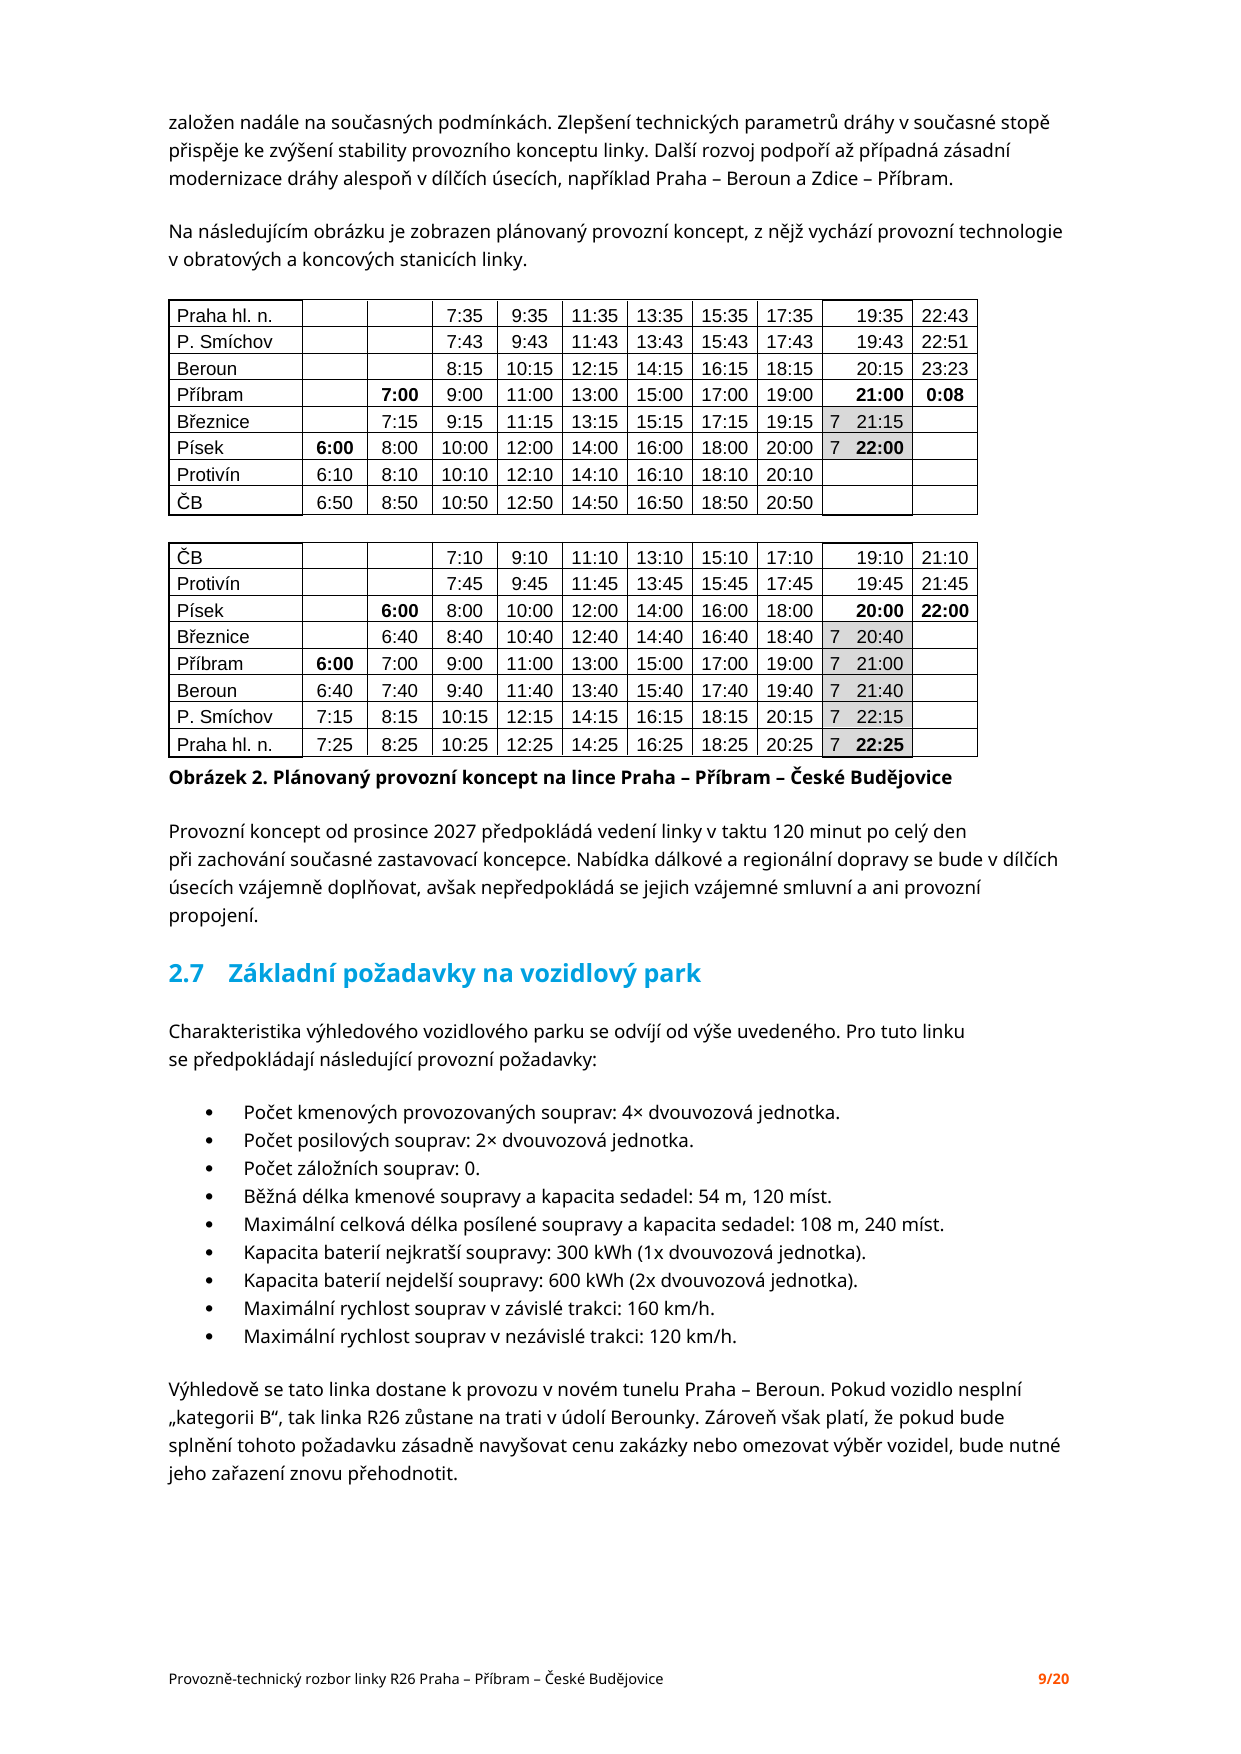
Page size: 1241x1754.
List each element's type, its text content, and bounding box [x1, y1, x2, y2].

table_cell 8:10 [368, 460, 432, 485]
table_header 19:35 [847, 301, 912, 326]
table_cell 13:43 [628, 327, 692, 352]
list Maximální rychlost souprav v nezávislé trakci: 120 km/h. [206, 1323, 1072, 1349]
table_cell Písek [170, 433, 302, 459]
table_cell 19:10 [847, 544, 912, 568]
table_cell 12:00 [563, 596, 627, 621]
table_cell [822, 516, 847, 542]
table_cell [368, 543, 432, 568]
table_cell [757, 515, 822, 542]
table_cell 20:25 [757, 729, 822, 756]
table_cell 14:00 [563, 433, 627, 459]
table_cell 12:15 [498, 702, 562, 727]
table_cell [823, 569, 847, 595]
table_cell [303, 543, 367, 568]
table_cell 17:45 [758, 569, 822, 595]
table_cell [627, 515, 692, 542]
table_cell 10:50 [433, 486, 497, 513]
table_cell [169, 516, 302, 542]
table_cell 17:15 [693, 407, 757, 432]
table_cell 15:45 [693, 569, 757, 595]
text Výhledově se tato linka dostane k provozu v novém tunelu Praha – Beroun. Pokud vozidlo nesplní „kategorii B“, tak linka R26 zůstane na trati v údolí Berounky. Zároveň však platí, že pokud bude splnění tohoto požadavku zásadně navyšovat cenu zakázky nebo omezovat výběr vozidel, bude nutné jeho zařazení znovu přehodnotit. [168, 1376, 1072, 1486]
table_cell 9:43 [498, 327, 562, 352]
table_cell 18:15 [758, 354, 822, 379]
table_cell 6:00 [368, 596, 432, 621]
text Provozní koncept od prosince 2027 předpokládá vedení linky v taktu 120 minut po celý den při zachování současné zastavovací koncepce. Nabídka dálkové a regionální dopravy se bude v dílčích úsecích vzájemně doplňovat, avšak nepředpokládá se jejich vzájemné smluvní a ani provozní propojení. [168, 819, 1072, 928]
table_cell [913, 460, 977, 485]
table_cell 14:00 [628, 596, 692, 621]
table_cell Písek [170, 596, 302, 621]
table_cell 9:45 [498, 569, 562, 595]
table_cell 10:10 [433, 460, 497, 485]
list Maximální rychlost souprav v závislé trakci: 160 km/h. [206, 1295, 1072, 1321]
table_cell Praha hl. n. [170, 729, 302, 756]
table_cell 20:00 [847, 596, 912, 621]
table_cell 17:00 [693, 380, 757, 406]
table_cell 12:10 [498, 460, 562, 485]
table_header 15:35 [692, 300, 757, 326]
text Na následujícím obrázku je zobrazen plánovaný provozní koncept, z nějž vychází provozní technologie v obratových a koncových stanicích linky. [168, 218, 1072, 272]
table_cell 15:10 [693, 543, 757, 568]
table_cell 22:15 [847, 702, 912, 727]
table_cell ČB [170, 544, 302, 568]
table_cell 7:15 [303, 702, 367, 727]
table_cell 10:40 [498, 622, 562, 648]
table_cell Beroun [170, 675, 302, 701]
table_cell 19:00 [758, 380, 822, 406]
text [168, 109, 1072, 191]
table_cell 16:10 [628, 460, 692, 485]
table_cell 6:50 [303, 486, 367, 513]
table_cell [847, 486, 912, 513]
table_cell 7 [823, 407, 847, 432]
table_cell Březnice [170, 622, 302, 648]
table_cell [823, 544, 847, 568]
table_cell 20:50 [758, 486, 822, 513]
table_cell 9:15 [433, 407, 497, 432]
table_cell 6:40 [303, 675, 367, 701]
table_cell 13:00 [563, 380, 627, 406]
table_cell P. Smíchov [170, 327, 302, 352]
table_cell 9:40 [433, 675, 497, 701]
table_cell 11:15 [498, 407, 562, 432]
table_cell 18:00 [758, 596, 822, 621]
table_cell [823, 380, 847, 406]
table_cell [913, 486, 977, 513]
table_cell [368, 354, 432, 379]
table_cell [847, 516, 912, 542]
table_cell 7 [823, 433, 847, 459]
table_cell 7:43 [433, 327, 497, 352]
table_cell 10:00 [433, 433, 497, 459]
table_cell 8:00 [368, 433, 432, 459]
table_cell 13:15 [563, 407, 627, 432]
table_cell [368, 569, 432, 595]
table_cell 20:40 [847, 622, 912, 648]
text Charakteristika výhledového vozidlového parku se odvíjí od výše uvedeného. Pro tuto linku se předpokládají následující provozní požadavky: [168, 1018, 1072, 1072]
table_cell [823, 354, 847, 379]
table_cell 18:15 [693, 702, 757, 727]
table_cell [302, 515, 367, 542]
table_cell 9:10 [498, 543, 562, 568]
table_cell 23:23 [913, 354, 977, 379]
table_cell 11:00 [498, 380, 562, 406]
table_cell 10:15 [433, 702, 497, 727]
table_cell 15:40 [628, 675, 692, 701]
table_cell 6:00 [303, 433, 367, 459]
table_cell Beroun [170, 354, 302, 379]
table_cell [823, 460, 847, 485]
table_cell 7:25 [303, 729, 367, 756]
table_cell 17:00 [693, 649, 757, 674]
table_cell 13:00 [563, 649, 627, 674]
table_cell [303, 622, 367, 648]
table_cell 18:00 [693, 433, 757, 459]
table_cell 13:10 [628, 543, 692, 568]
subtitle Základní požadavky na vozidlový park [168, 956, 1072, 990]
table_cell Příbram [170, 380, 302, 406]
table_cell 9:00 [433, 649, 497, 674]
table_cell 14:10 [563, 460, 627, 485]
table_cell 21:45 [913, 569, 977, 595]
table_cell 16:00 [628, 433, 692, 459]
table_cell [823, 596, 847, 621]
table_header 22:43 [913, 300, 977, 326]
table_cell 15:15 [628, 407, 692, 432]
table_header [367, 300, 432, 326]
table_cell 22:25 [847, 729, 912, 756]
table_cell 7 [823, 649, 847, 674]
table_cell 8:15 [433, 354, 497, 379]
table_header [823, 301, 847, 326]
table_cell 11:45 [563, 569, 627, 595]
table_cell Březnice [170, 407, 302, 432]
table_cell [303, 596, 367, 621]
table_cell 7 [823, 702, 847, 727]
table_cell 14:15 [628, 354, 692, 379]
table_cell 21:00 [847, 380, 912, 406]
table_cell 11:10 [563, 543, 627, 568]
table_cell 17:40 [693, 675, 757, 701]
table_cell 7:00 [368, 649, 432, 674]
text Obrázek 2. Plánovaný provozní koncept na lince Praha – Příbram – České Budějovice [168, 764, 1072, 789]
table_cell [847, 460, 912, 485]
table_cell 21:10 [913, 543, 977, 568]
table_cell [913, 729, 977, 756]
table_cell 18:50 [693, 486, 757, 513]
table_cell 19:15 [758, 407, 822, 432]
table_cell 7:40 [368, 675, 432, 701]
table_cell 13:40 [563, 675, 627, 701]
table_header 13:35 [627, 300, 692, 326]
table_cell 7 [823, 622, 847, 648]
table_cell [497, 515, 562, 542]
table_cell 10:00 [498, 596, 562, 621]
table_cell 15:00 [628, 380, 692, 406]
table_cell 19:40 [758, 675, 822, 701]
table_cell 21:00 [847, 649, 912, 674]
table_cell 17:10 [758, 543, 822, 568]
table_cell 16:25 [627, 729, 692, 756]
table_cell 16:40 [693, 622, 757, 648]
table_cell [368, 327, 432, 352]
table_cell [823, 486, 847, 513]
table_cell [913, 622, 977, 648]
table_cell 8:00 [433, 596, 497, 621]
table_header 9:35 [497, 300, 562, 326]
table_cell 16:00 [693, 596, 757, 621]
table_cell 20:10 [758, 460, 822, 485]
table_cell [913, 675, 977, 701]
table_cell Příbram [170, 649, 302, 674]
table_cell [303, 354, 367, 379]
table_cell [303, 569, 367, 595]
table_cell 14:15 [563, 702, 627, 727]
table_cell 12:00 [498, 433, 562, 459]
table_cell [823, 327, 847, 352]
list Počet záložních souprav: 0. [206, 1155, 1072, 1181]
table_cell 22:00 [913, 596, 977, 621]
table_cell 12:15 [563, 354, 627, 379]
table_header [303, 300, 367, 326]
list Počet kmenových provozovaných souprav: 4× dvouvozová jednotka. [206, 1099, 1072, 1125]
table_cell 14:40 [628, 622, 692, 648]
table_cell 20:00 [758, 433, 822, 459]
table_cell 13:45 [628, 569, 692, 595]
table_cell 8:40 [433, 622, 497, 648]
table_cell 19:00 [758, 649, 822, 674]
list Kapacita baterií nejkratší soupravy: 300 kWh (1x dvouvozová jednotka). [206, 1239, 1072, 1265]
table_cell 19:43 [847, 327, 912, 352]
table_cell 21:40 [847, 675, 912, 701]
table_cell 8:25 [367, 729, 432, 756]
table_cell [692, 515, 757, 542]
table_cell 8:15 [368, 702, 432, 727]
table_cell [562, 515, 627, 542]
table_cell 22:51 [913, 327, 977, 352]
table_cell 8:50 [368, 486, 432, 513]
table_cell 16:15 [693, 354, 757, 379]
table_cell P. Smíchov [170, 702, 302, 727]
table_cell 6:10 [303, 460, 367, 485]
table_cell 16:15 [628, 702, 692, 727]
table_cell [303, 380, 367, 406]
table_cell [913, 702, 977, 727]
table_cell 7 [823, 729, 847, 756]
table_cell 15:43 [693, 327, 757, 352]
table_cell [303, 407, 367, 432]
table_header Praha hl. n. [170, 301, 302, 326]
table_cell 20:15 [758, 702, 822, 727]
table_cell 11:43 [563, 327, 627, 352]
table_cell 15:00 [628, 649, 692, 674]
table_cell [367, 515, 432, 542]
table_cell [432, 515, 497, 542]
table_cell [913, 649, 977, 674]
table_cell ČB [170, 486, 302, 513]
table_cell 0:08 [913, 380, 977, 406]
table_cell [913, 407, 977, 432]
table_cell 11:40 [498, 675, 562, 701]
table_cell 21:15 [847, 407, 912, 432]
table_cell 12:40 [563, 622, 627, 648]
table_cell 7 [823, 675, 847, 701]
table_cell 14:50 [563, 486, 627, 513]
table_cell 7:10 [433, 543, 497, 568]
table_cell 11:00 [498, 649, 562, 674]
table_cell 6:00 [303, 649, 367, 674]
table_cell 18:40 [758, 622, 822, 648]
table_cell 10:25 [432, 729, 497, 756]
table_cell 17:43 [758, 327, 822, 352]
table_cell 18:25 [692, 729, 757, 756]
table_cell 19:45 [847, 569, 912, 595]
list Maximální celková délka posílené soupravy a kapacita sedadel: 108 m, 240 míst. [206, 1211, 1072, 1237]
table_cell 7:15 [368, 407, 432, 432]
table_cell 7:45 [433, 569, 497, 595]
table_cell 6:40 [368, 622, 432, 648]
list Běžná délka kmenové soupravy a kapacita sedadel: 54 m, 120 míst. [206, 1183, 1072, 1209]
table_cell [303, 327, 367, 352]
table_cell Protivín [170, 569, 302, 595]
table_header 7:35 [432, 300, 497, 326]
table_cell 18:10 [693, 460, 757, 485]
table_cell 12:50 [498, 486, 562, 513]
table_cell 22:00 [847, 433, 912, 459]
table_cell 7:00 [368, 380, 432, 406]
table_cell 9:00 [433, 380, 497, 406]
table_cell 16:50 [628, 486, 692, 513]
table_header 11:35 [562, 300, 627, 326]
table_cell [913, 515, 977, 542]
table_header 17:35 [757, 300, 822, 326]
table_cell 14:25 [562, 729, 627, 756]
list Počet posilových souprav: 2× dvouvozová jednotka. [206, 1127, 1072, 1153]
table_cell 20:15 [847, 354, 912, 379]
table_cell 12:25 [497, 729, 562, 756]
table_cell [913, 433, 977, 459]
list Kapacita baterií nejdelší soupravy: 600 kWh (2x dvouvozová jednotka). [206, 1267, 1072, 1293]
table_cell 10:15 [498, 354, 562, 379]
table_cell Protivín [170, 460, 302, 485]
